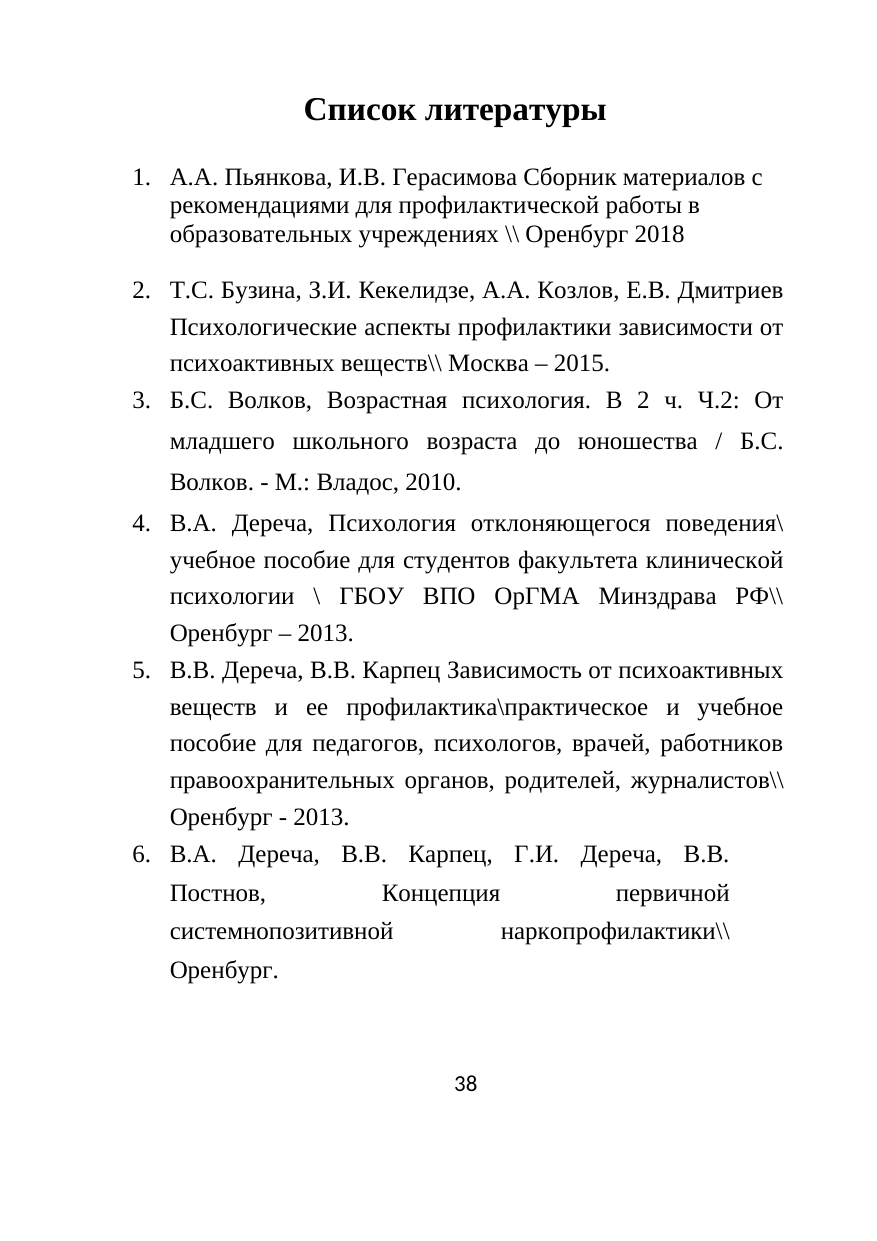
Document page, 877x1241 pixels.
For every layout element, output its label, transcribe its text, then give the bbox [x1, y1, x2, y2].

list А.А. Пьянкова, И.В. Герасимова Сборник материалов с рекомендациями для профилактической работы в образовательных учреждениях \\ Оренбург 2018 [132, 162, 827, 248]
list Б.С. Волков, Возрастная психология. В 2 ч. Ч.2: От младшего школьного возраста до юношества / Б.С. Волков. - М.: Владос, 2010. [132, 385, 784, 496]
list В.В. Дереча, В.В. Карпец Зависимость от психоактивных веществ и ее профилактика\практическое и учебное пособие для педагогов, психологов, врачей, работников правоохранительных органов, родителей, журналистов\\Оренбург - 2013. [132, 655, 784, 831]
list Т.С. Бузина, З.И. Кекелидзе, А.А. Козлов, Е.В. Дмитриев Психологические аспекты профилактики зависимости от психоактивных веществ\\ Москва – 2015. [132, 275, 784, 377]
list В.А. Дереча, Психология отклоняющегося поведения\учебное пособие для студентов факультета клинической психологии \ ГБОУ ВПО ОрГМА Минздрава РФ\\ Оренбург – 2013. [132, 508, 784, 647]
subtitle Список литературы [98, 89, 739, 127]
list В.А. Дереча, В.В. Карпец, Г.И. Дереча, В.В. Постнов, Концепция первичной системнопозитивной наркопрофилактики\\ Оренбург. [132, 839, 730, 984]
